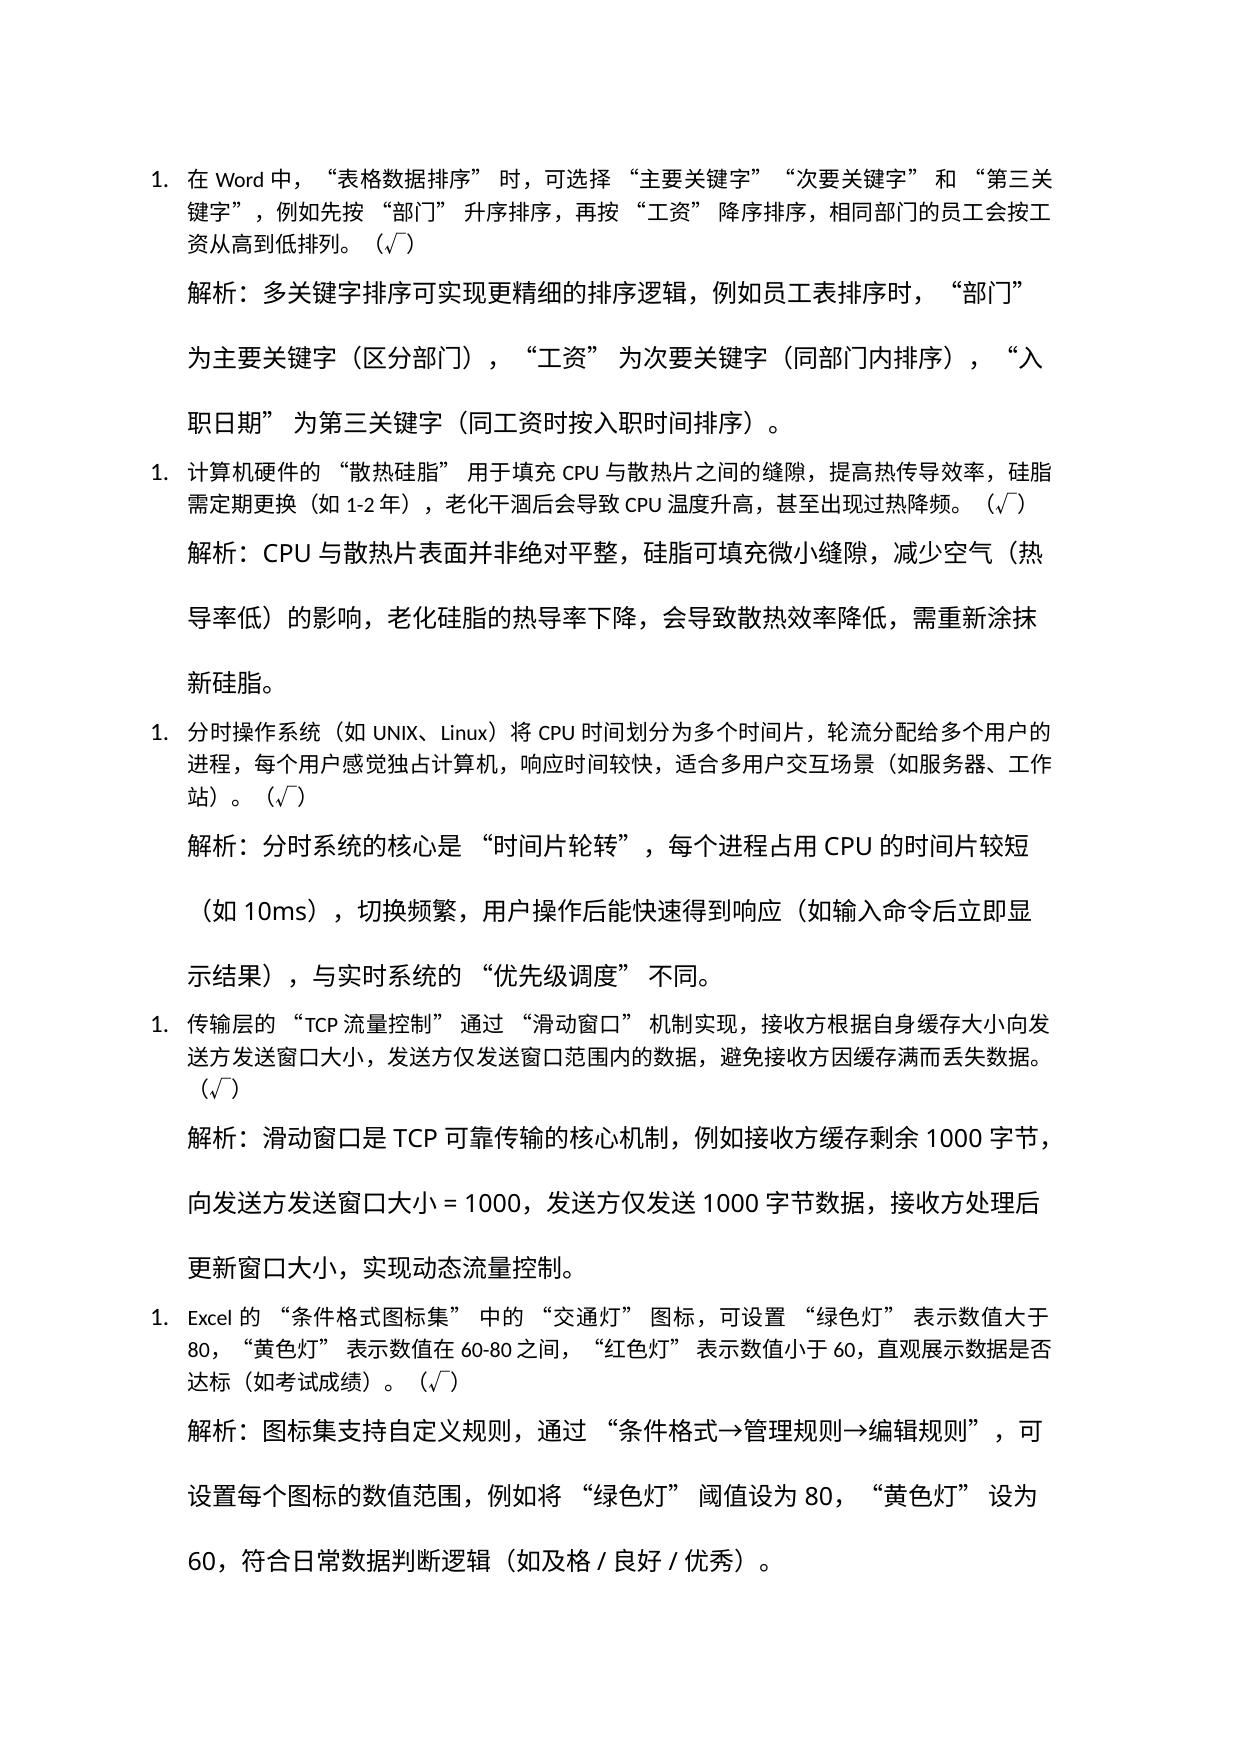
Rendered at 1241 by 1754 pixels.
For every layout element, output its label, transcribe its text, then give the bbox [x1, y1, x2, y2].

text 解析：CPU 与散热片表面并非绝对平整，硅脂可填充微小缝隙，减少空气（热导率低）的影响，老化硅脂的热导率下降，会导致散热效率降低，需重新涂抹新硅脂。 [187, 519, 1053, 714]
text 解析：图标集支持自定义规则，通过 “条件格式→管理规则→编辑规则”，可设置每个图标的数值范围，例如将 “绿色灯” 阈值设为 80，“黄色灯” 设为 60，符合日常数据判断逻辑（如及格 / 良好 / 优秀）。 [187, 1397, 1053, 1592]
text 解析：滑动窗口是 TCP 可靠传输的核心机制，例如接收方缓存剩余 1000 字节，向发送方发送窗口大小 = 1000，发送方仅发送 1000 字节数据，接收方处理后更新窗口大小，实现动态流量控制。 [187, 1104, 1053, 1299]
list 计算机硬件的 “散热硅脂” 用于填充 CPU 与散热片之间的缝隙，提高热传导效率，硅脂需定期更换（如 1-2 年），老化干涸后会导致 CPU 温度升高，甚至出现过热降频。（√） [150, 454, 1053, 519]
list 分时操作系统（如 UNIX、Linux）将 CPU 时间划分为多个时间片，轮流分配给多个用户的进程，每个用户感觉独占计算机，响应时间较快，适合多用户交互场景（如服务器、工作站）。（√） [150, 714, 1053, 812]
list 传输层的 “TCP 流量控制” 通过 “滑动窗口” 机制实现，接收方根据自身缓存大小向发送方发送窗口大小，发送方仅发送窗口范围内的数据，避免接收方因缓存满而丢失数据。（√） [150, 1007, 1053, 1104]
list 在 Word 中，“表格数据排序” 时，可选择 “主要关键字”“次要关键字” 和 “第三关键字”，例如先按 “部门” 升序排序，再按 “工资” 降序排序，相同部门的员工会按工资从高到低排列。（√） [150, 162, 1053, 259]
list Excel 的 “条件格式图标集” 中的 “交通灯” 图标，可设置 “绿色灯” 表示数值大于 80，“黄色灯” 表示数值在 60-80 之间，“红色灯” 表示数值小于 60，直观展示数据是否达标（如考试成绩）。（√） [150, 1299, 1053, 1397]
text 解析：分时系统的核心是 “时间片轮转”，每个进程占用 CPU 的时间片较短（如 10ms），切换频繁，用户操作后能快速得到响应（如输入命令后立即显示结果），与实时系统的 “优先级调度” 不同。 [187, 812, 1053, 1007]
text 解析：多关键字排序可实现更精细的排序逻辑，例如员工表排序时，“部门” 为主要关键字（区分部门），“工资” 为次要关键字（同部门内排序），“入职日期” 为第三关键字（同工资时按入职时间排序）。 [187, 259, 1053, 454]
